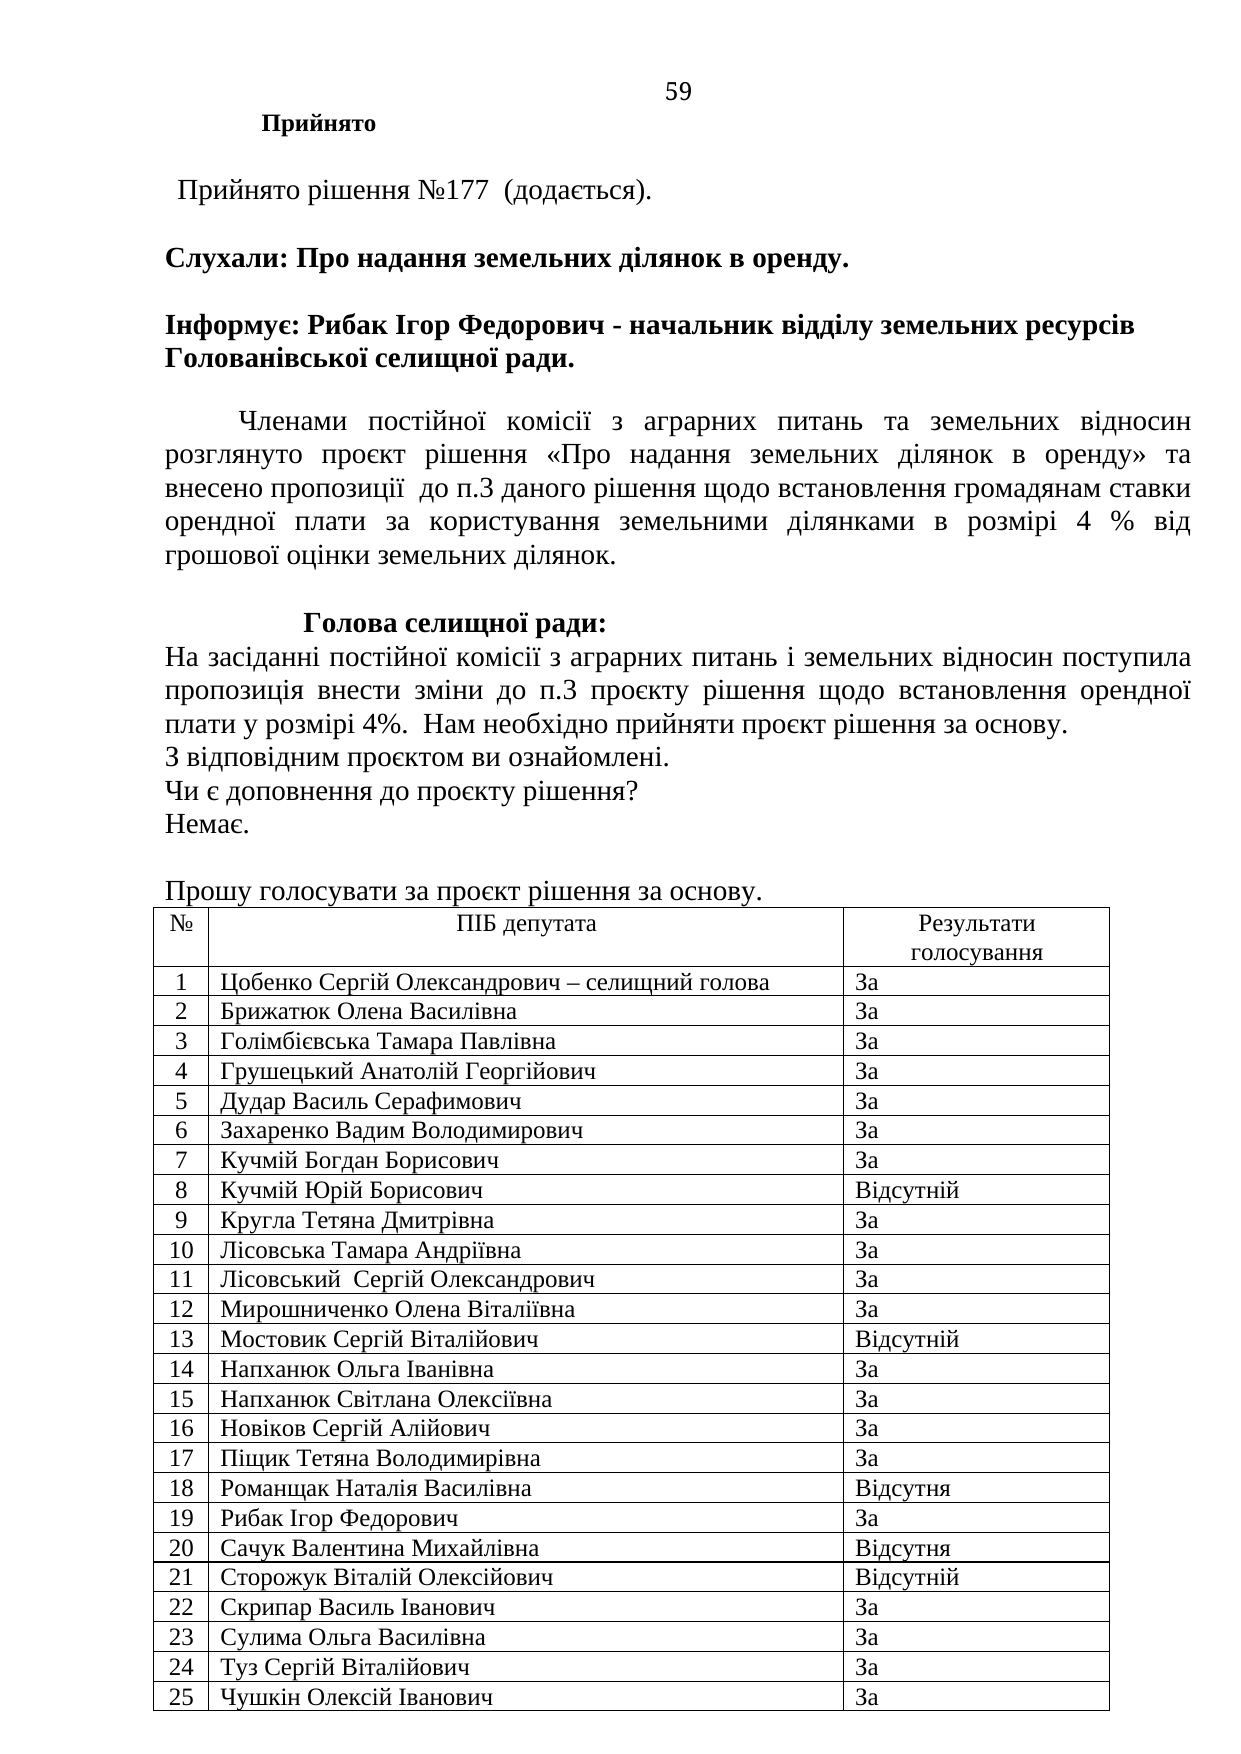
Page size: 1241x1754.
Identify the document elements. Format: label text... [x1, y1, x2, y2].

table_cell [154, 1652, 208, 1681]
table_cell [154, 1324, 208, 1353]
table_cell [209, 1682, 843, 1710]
text Слухали: Про надання земельних ділянок в оренду. [164, 240, 1192, 273]
text Голова селищної ради: [164, 605, 1182, 639]
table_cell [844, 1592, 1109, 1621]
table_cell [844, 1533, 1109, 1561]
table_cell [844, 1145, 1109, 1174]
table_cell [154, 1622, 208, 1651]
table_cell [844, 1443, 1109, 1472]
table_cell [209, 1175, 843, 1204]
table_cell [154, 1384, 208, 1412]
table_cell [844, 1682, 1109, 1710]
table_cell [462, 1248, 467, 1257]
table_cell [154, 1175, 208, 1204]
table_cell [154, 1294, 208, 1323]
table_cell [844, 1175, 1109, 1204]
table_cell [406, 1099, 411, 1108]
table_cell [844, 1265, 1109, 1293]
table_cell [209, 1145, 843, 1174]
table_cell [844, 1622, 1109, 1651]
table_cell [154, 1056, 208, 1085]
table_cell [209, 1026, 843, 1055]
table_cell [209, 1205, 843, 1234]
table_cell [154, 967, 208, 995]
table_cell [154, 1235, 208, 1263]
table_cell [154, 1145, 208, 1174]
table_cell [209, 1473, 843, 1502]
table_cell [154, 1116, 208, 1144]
text Немає. [164, 806, 1192, 840]
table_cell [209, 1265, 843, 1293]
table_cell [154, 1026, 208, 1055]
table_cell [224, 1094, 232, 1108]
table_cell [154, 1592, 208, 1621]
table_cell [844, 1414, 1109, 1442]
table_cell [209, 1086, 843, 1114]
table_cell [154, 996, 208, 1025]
subtitle Прийнято рішення №177 (додається). [177, 172, 1192, 206]
text Прошу голосувати за проєкт рішення за основу. [164, 873, 1192, 907]
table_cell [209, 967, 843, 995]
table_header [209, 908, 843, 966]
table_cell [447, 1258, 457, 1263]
text З відповідним проєктом ви ознайомлені. [164, 739, 1192, 773]
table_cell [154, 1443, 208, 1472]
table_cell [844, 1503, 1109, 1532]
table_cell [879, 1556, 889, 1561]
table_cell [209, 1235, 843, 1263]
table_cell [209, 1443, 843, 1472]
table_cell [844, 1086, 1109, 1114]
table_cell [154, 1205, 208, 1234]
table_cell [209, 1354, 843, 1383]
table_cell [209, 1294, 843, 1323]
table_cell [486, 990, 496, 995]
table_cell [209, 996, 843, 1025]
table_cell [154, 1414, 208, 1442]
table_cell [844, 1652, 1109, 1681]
text Інформує: Рибак Ігор Федорович - начальник відділу земельних ресурсів Голованівської селищної ради. [164, 307, 1195, 374]
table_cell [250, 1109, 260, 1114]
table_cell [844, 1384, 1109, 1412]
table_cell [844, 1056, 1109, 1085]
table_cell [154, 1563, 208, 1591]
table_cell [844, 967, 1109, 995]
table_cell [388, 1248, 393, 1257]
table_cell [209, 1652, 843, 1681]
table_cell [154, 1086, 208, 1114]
text Прийнято [261, 108, 1192, 137]
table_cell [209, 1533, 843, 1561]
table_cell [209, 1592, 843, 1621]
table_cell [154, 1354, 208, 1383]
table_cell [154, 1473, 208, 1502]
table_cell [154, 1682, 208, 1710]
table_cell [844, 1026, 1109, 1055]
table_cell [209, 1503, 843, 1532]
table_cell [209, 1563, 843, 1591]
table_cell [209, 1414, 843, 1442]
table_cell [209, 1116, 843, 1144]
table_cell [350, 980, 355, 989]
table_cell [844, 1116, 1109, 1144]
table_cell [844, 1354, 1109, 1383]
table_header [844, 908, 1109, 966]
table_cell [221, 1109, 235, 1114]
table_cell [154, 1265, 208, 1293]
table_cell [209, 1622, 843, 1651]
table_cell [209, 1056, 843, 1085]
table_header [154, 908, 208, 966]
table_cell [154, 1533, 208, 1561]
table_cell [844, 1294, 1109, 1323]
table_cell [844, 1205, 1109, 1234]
text Чи є доповнення до проєкту рішення? [164, 773, 1192, 806]
text На засіданні постійної комісії з аграрних питань і земельних відносин поступила пропозиція внести зміни до п.3 проєкту рішення щодо встановлення орендної плати у розмірі 4%. Нам необхідно прийняти проєкт рішення за основу. [164, 639, 1192, 739]
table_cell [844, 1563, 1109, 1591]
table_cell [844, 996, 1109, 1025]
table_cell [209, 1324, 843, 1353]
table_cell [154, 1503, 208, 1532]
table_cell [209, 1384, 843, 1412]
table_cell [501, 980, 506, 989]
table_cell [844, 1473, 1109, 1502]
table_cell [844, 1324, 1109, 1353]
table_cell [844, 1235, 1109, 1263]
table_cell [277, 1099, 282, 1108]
title Членами постійної комісії з аграрних питань та земельних відносин розглянуто проєкт рішення «Про надання земельних ділянок в оренду» та внесено пропозиції до п.3 даного рішення щодо встановлення громадянам ставки орендної плати за користування земельними ділянками в розмірі 4 % від грошової оцінки земельних ділянок. [164, 403, 1192, 571]
